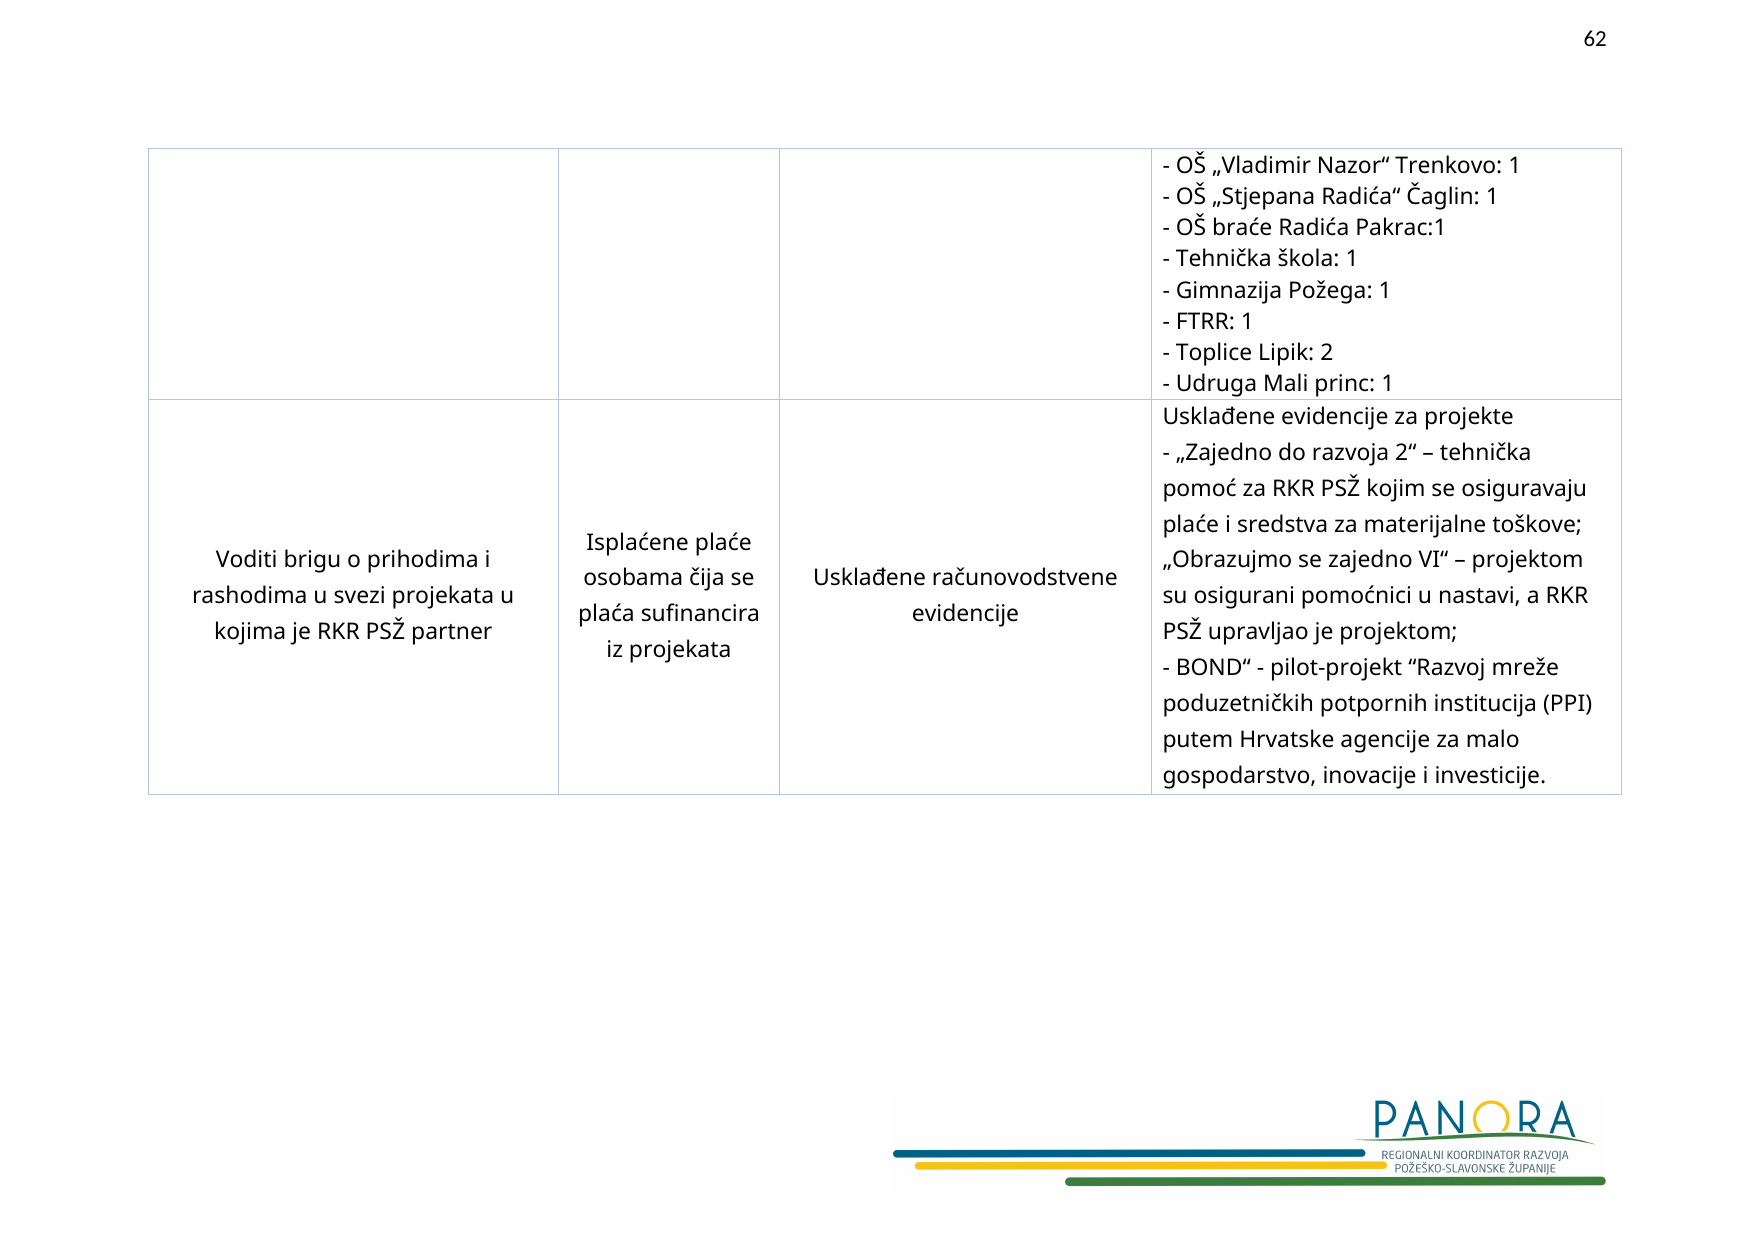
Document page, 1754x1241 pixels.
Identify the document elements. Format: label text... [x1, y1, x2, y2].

table_cell Usklađene evidencije za projekte - „Zajedno do razvoja 2“ – tehnička pomoć za RKR PSŽ kojim se osiguravaju plaće i sredstva za materijalne toškove; „Obrazujmo se zajedno VI“ – projektom su osigurani pomoćnici u nastavi, a RKR PSŽ upravljao je projektom; - BOND“ - pilot-projekt “Razvoj mreže poduzetničkih potpornih institucija (PPI) putem Hrvatske agencije za malo gospodarstvo, inovacije i investicije. [1152, 400, 1621, 794]
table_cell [559, 149, 779, 399]
table_cell Voditi brigu o prihodima i rashodima u svezi projekata u kojima je RKR PSŽ partner [149, 400, 558, 794]
table_cell Usklađene računovodstvene evidencije [780, 400, 1151, 794]
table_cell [149, 149, 558, 399]
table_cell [780, 149, 1151, 399]
table_cell Isplaćene plaće osobama čija se plaća sufinancira iz projekata [559, 400, 779, 794]
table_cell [1152, 149, 1621, 399]
